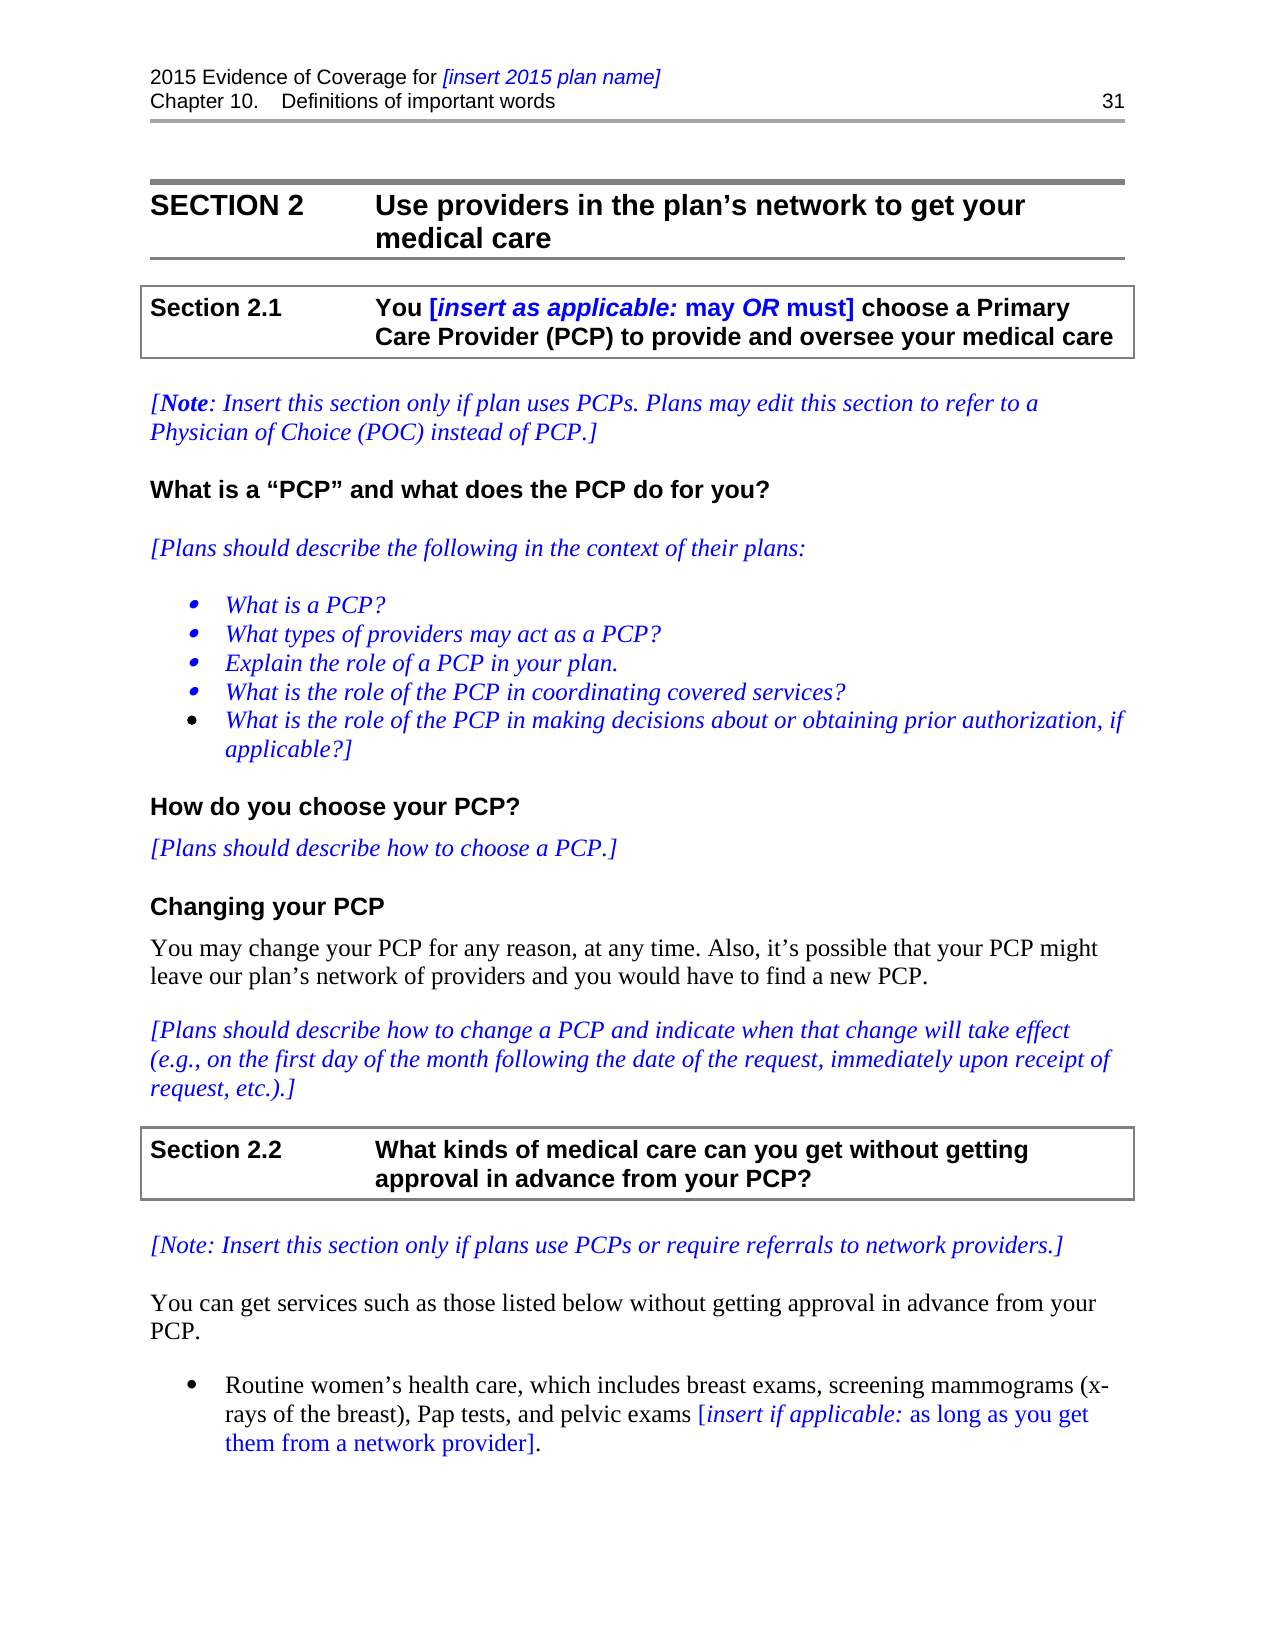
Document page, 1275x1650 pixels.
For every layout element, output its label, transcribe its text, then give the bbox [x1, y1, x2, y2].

text How do you choose your PCP? [150, 792, 1125, 821]
list Routine women’s health care, which includes breast exams, screening mammograms (x-rays of the breast), Pap tests, and pelvic exams [insert if applicable: as long as you get them from a network provider]. [187, 1370, 1125, 1456]
subtitle Section 2.1 You [insert as applicable: may OR must] choose a Primary Care Provider (PCP) to provide and oversee your medical care [142, 287, 1133, 357]
text [Plans should describe how to change a PCP and indicate when that change will take effect (e.g., on the first day of the month following the date of the request, immediately upon receipt of request, etc.).] [150, 1015, 1125, 1101]
text [Plans should describe the following in the context of their plans: [150, 533, 1125, 561]
text What is a “PCP” and what does the PCP do for you? [150, 475, 1125, 503]
list Explain the role of a PCP in your plan. [187, 648, 1125, 677]
text Changing your PCP [150, 891, 1125, 920]
list What is the role of the PCP in making decisions about or obtaining prior authorization, if applicable?] [187, 706, 1125, 763]
list What is the role of the PCP in coordinating covered services? [187, 677, 1125, 706]
text You may change your PCP for any reason, at any time. Also, it’s possible that your PCP might leave our plan’s network of providers and you would have to find a new PCP. [150, 933, 1125, 990]
list What is a PCP? [187, 591, 1125, 619]
text You can get services such as those listed below without getting approval in advance from your PCP. [150, 1288, 1125, 1345]
subtitle SECTION 2 Use providers in the plan’s network to get your medical care [150, 185, 1125, 257]
text [Note: Insert this section only if plan uses PCPs. Plans may edit this section to refer to a Physician of Choice (POC) instead of PCP.] [150, 388, 1125, 446]
list What types of providers may act as a PCP? [187, 619, 1125, 648]
subtitle Section 2.2 What kinds of medical care can you get without getting approval in advance from your PCP? [142, 1129, 1133, 1198]
text [Plans should describe how to choose a PCP.] [150, 833, 1125, 862]
text [Note: Insert this section only if plans use PCPs or require referrals to network providers.] [150, 1230, 1125, 1258]
